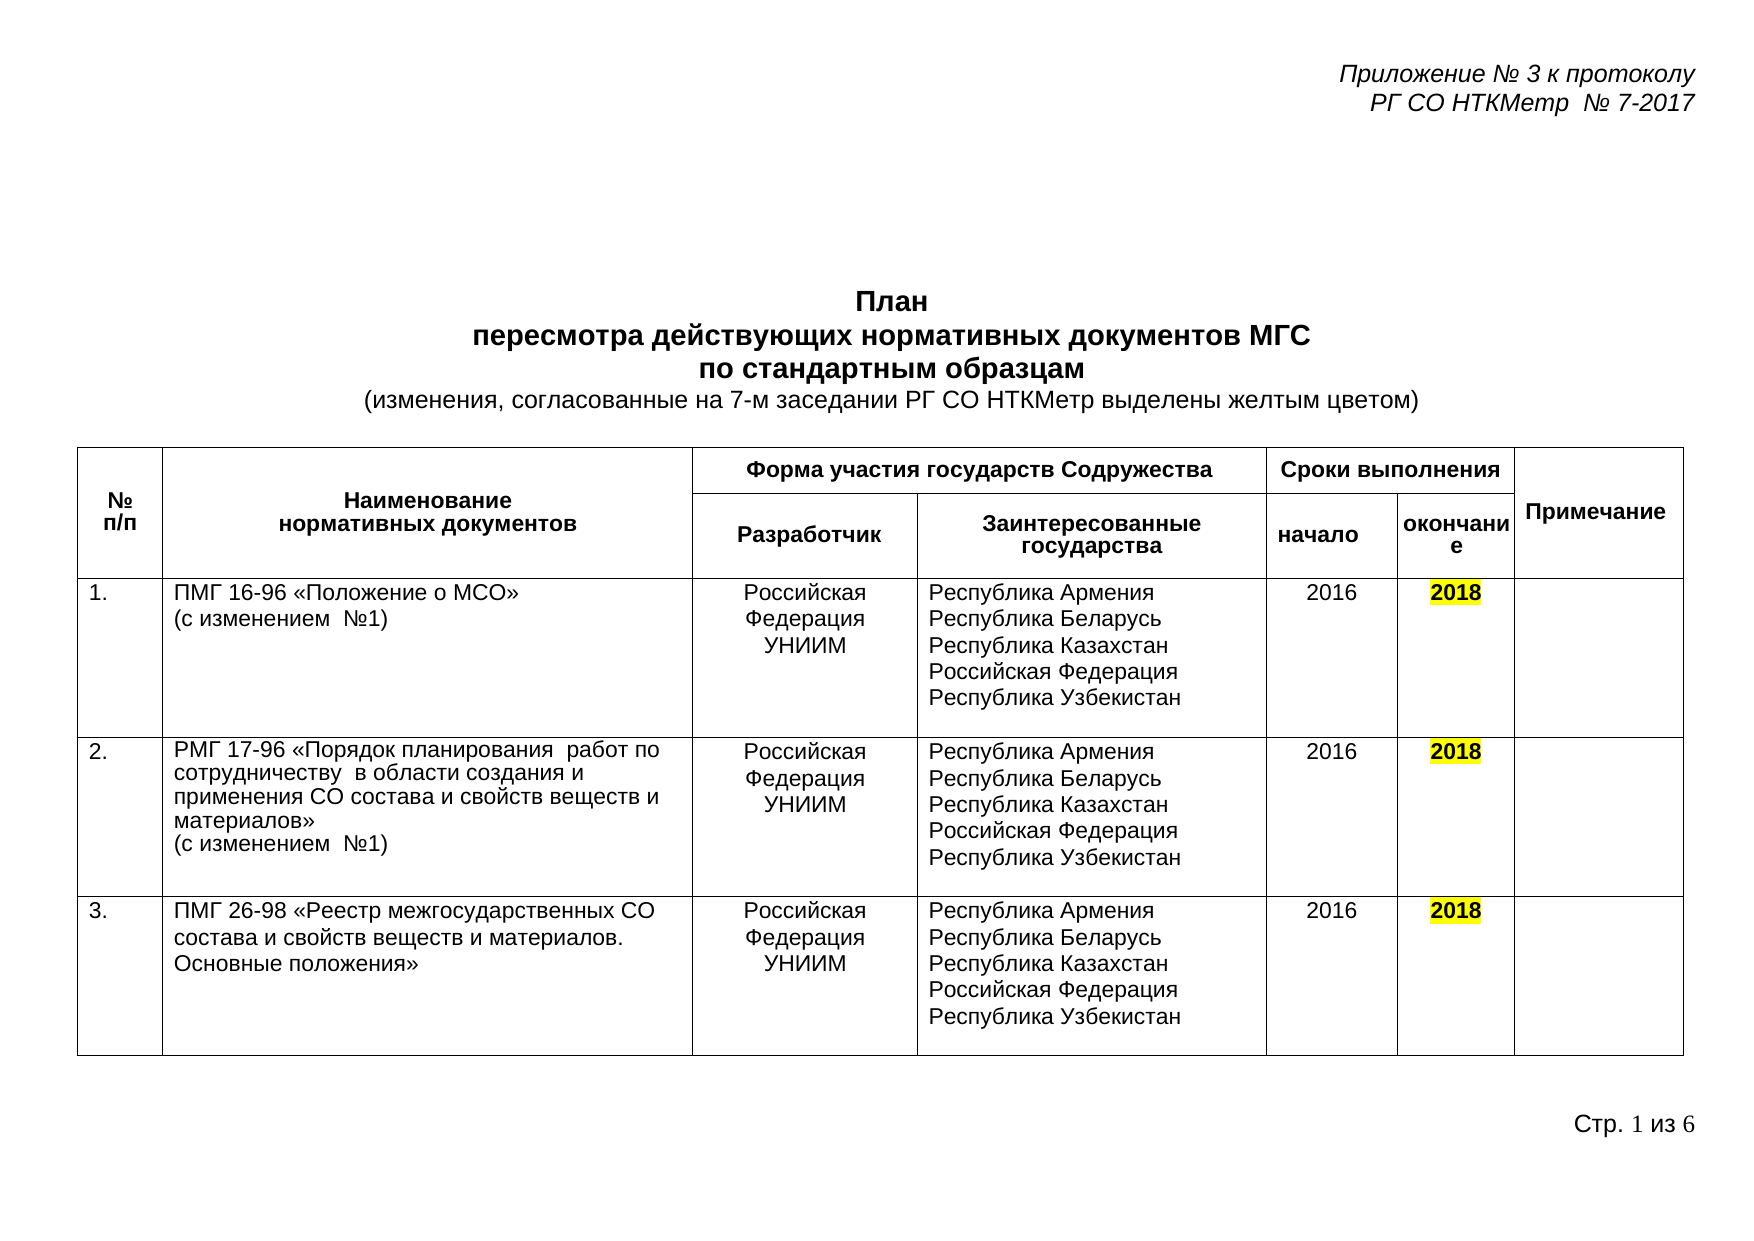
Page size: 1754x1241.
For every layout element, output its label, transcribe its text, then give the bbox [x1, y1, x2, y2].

table_cell Российская Федерация УНИИМ [693, 579, 917, 737]
table_cell Российская Федерация УНИИМ [693, 738, 917, 896]
table_cell Республика Армения Республика Беларусь Республика Казахстан Российская Федерация Республика Узбекистан [918, 897, 1266, 1055]
table_cell Разработчик [693, 494, 917, 578]
table_cell [78, 579, 162, 737]
table_header Сроки выполнения [1267, 448, 1514, 493]
table_cell ПМГ 26-98 «Реестр межгосударственных СО состава и свойств веществ и материалов. Основные положения» [163, 897, 692, 1055]
table_cell 2018 [1398, 738, 1514, 896]
table_cell [1515, 897, 1683, 1055]
text План [89, 284, 1695, 318]
table_header Наименование нормативных документов [163, 448, 692, 578]
text РГ СО НТКМетр № 7-2017 [89, 88, 1695, 117]
table_cell начало [1267, 494, 1397, 578]
table_cell ПМГ 16-96 «Положение о МСО» (с изменением №1) [163, 579, 692, 737]
table_cell [1515, 579, 1683, 737]
table_cell 2016 [1267, 579, 1397, 737]
table_cell Российская Федерация УНИИМ [693, 897, 917, 1055]
table_header № п/п [78, 448, 162, 578]
table_cell Республика Армения Республика Беларусь Республика Казахстан Российская Федерация Республика Узбекистан [918, 738, 1266, 896]
table_cell [78, 897, 162, 1055]
table_cell РМГ 17-96 «Порядок планирования работ по сотрудничеству в области создания и применения СО состава и свойств веществ и материалов» (с изменением №1) [163, 738, 692, 896]
table_cell 2018 [1398, 897, 1514, 1055]
text Приложение № 3 к протоколу [89, 59, 1695, 88]
table_header Примечание [1515, 448, 1683, 578]
table_cell [1515, 738, 1683, 896]
table_cell 2016 [1267, 897, 1397, 1055]
table_cell 2018 [1398, 579, 1514, 737]
table_cell Республика Армения Республика Беларусь Республика Казахстан Российская Федерация Республика Узбекистан [918, 579, 1266, 737]
text (изменения, согласованные на 7-м заседании РГ СО НТКМетр выделены желтым цветом) [89, 385, 1695, 414]
table_cell 2016 [1267, 738, 1397, 896]
table_cell окончание [1398, 494, 1514, 578]
text пересмотра действующих нормативных документов МГС [89, 318, 1695, 351]
table_header Форма участия государств Содружества [693, 448, 1266, 493]
table_cell [78, 738, 162, 896]
text по стандартным образцам [89, 351, 1695, 385]
table_cell Заинтересованные государства [918, 494, 1266, 578]
